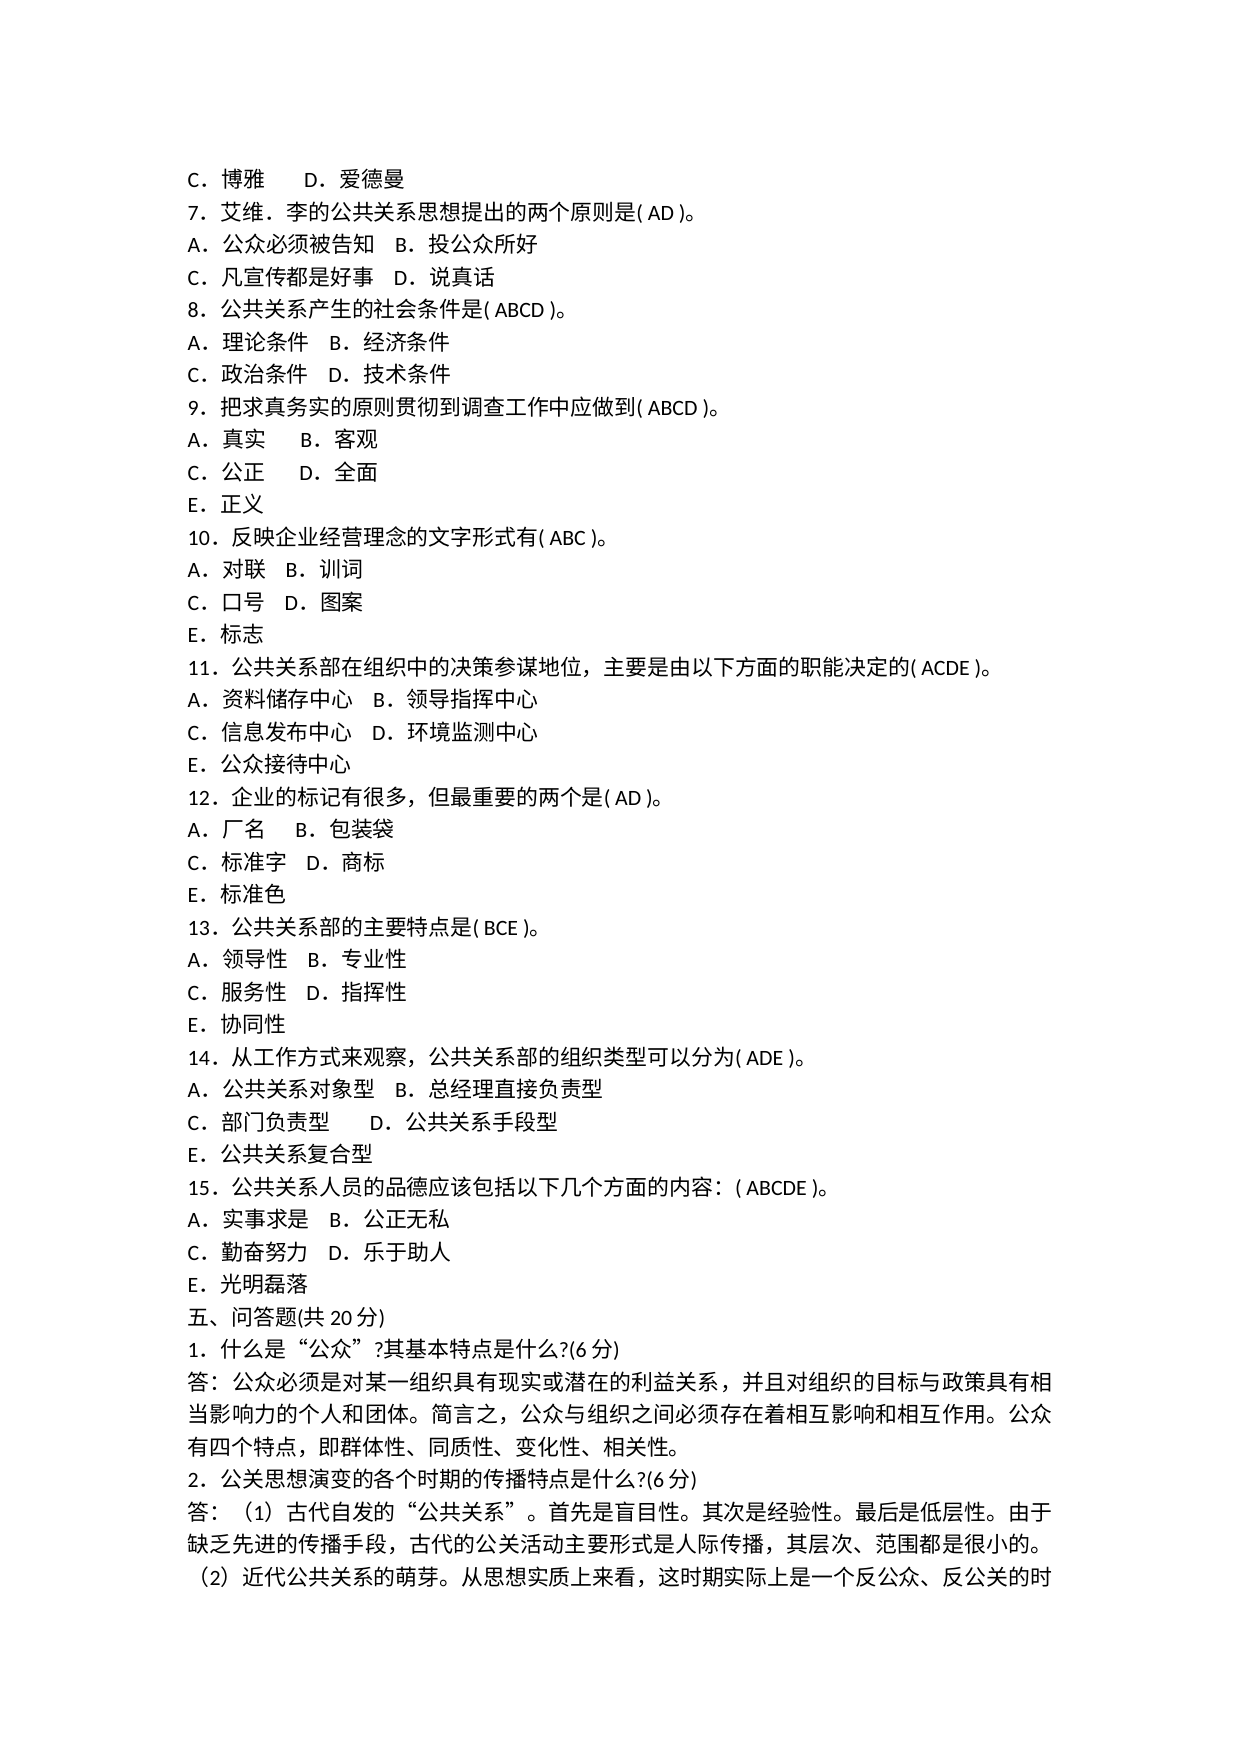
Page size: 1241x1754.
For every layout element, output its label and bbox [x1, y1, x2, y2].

text [187, 162, 1053, 1592]
